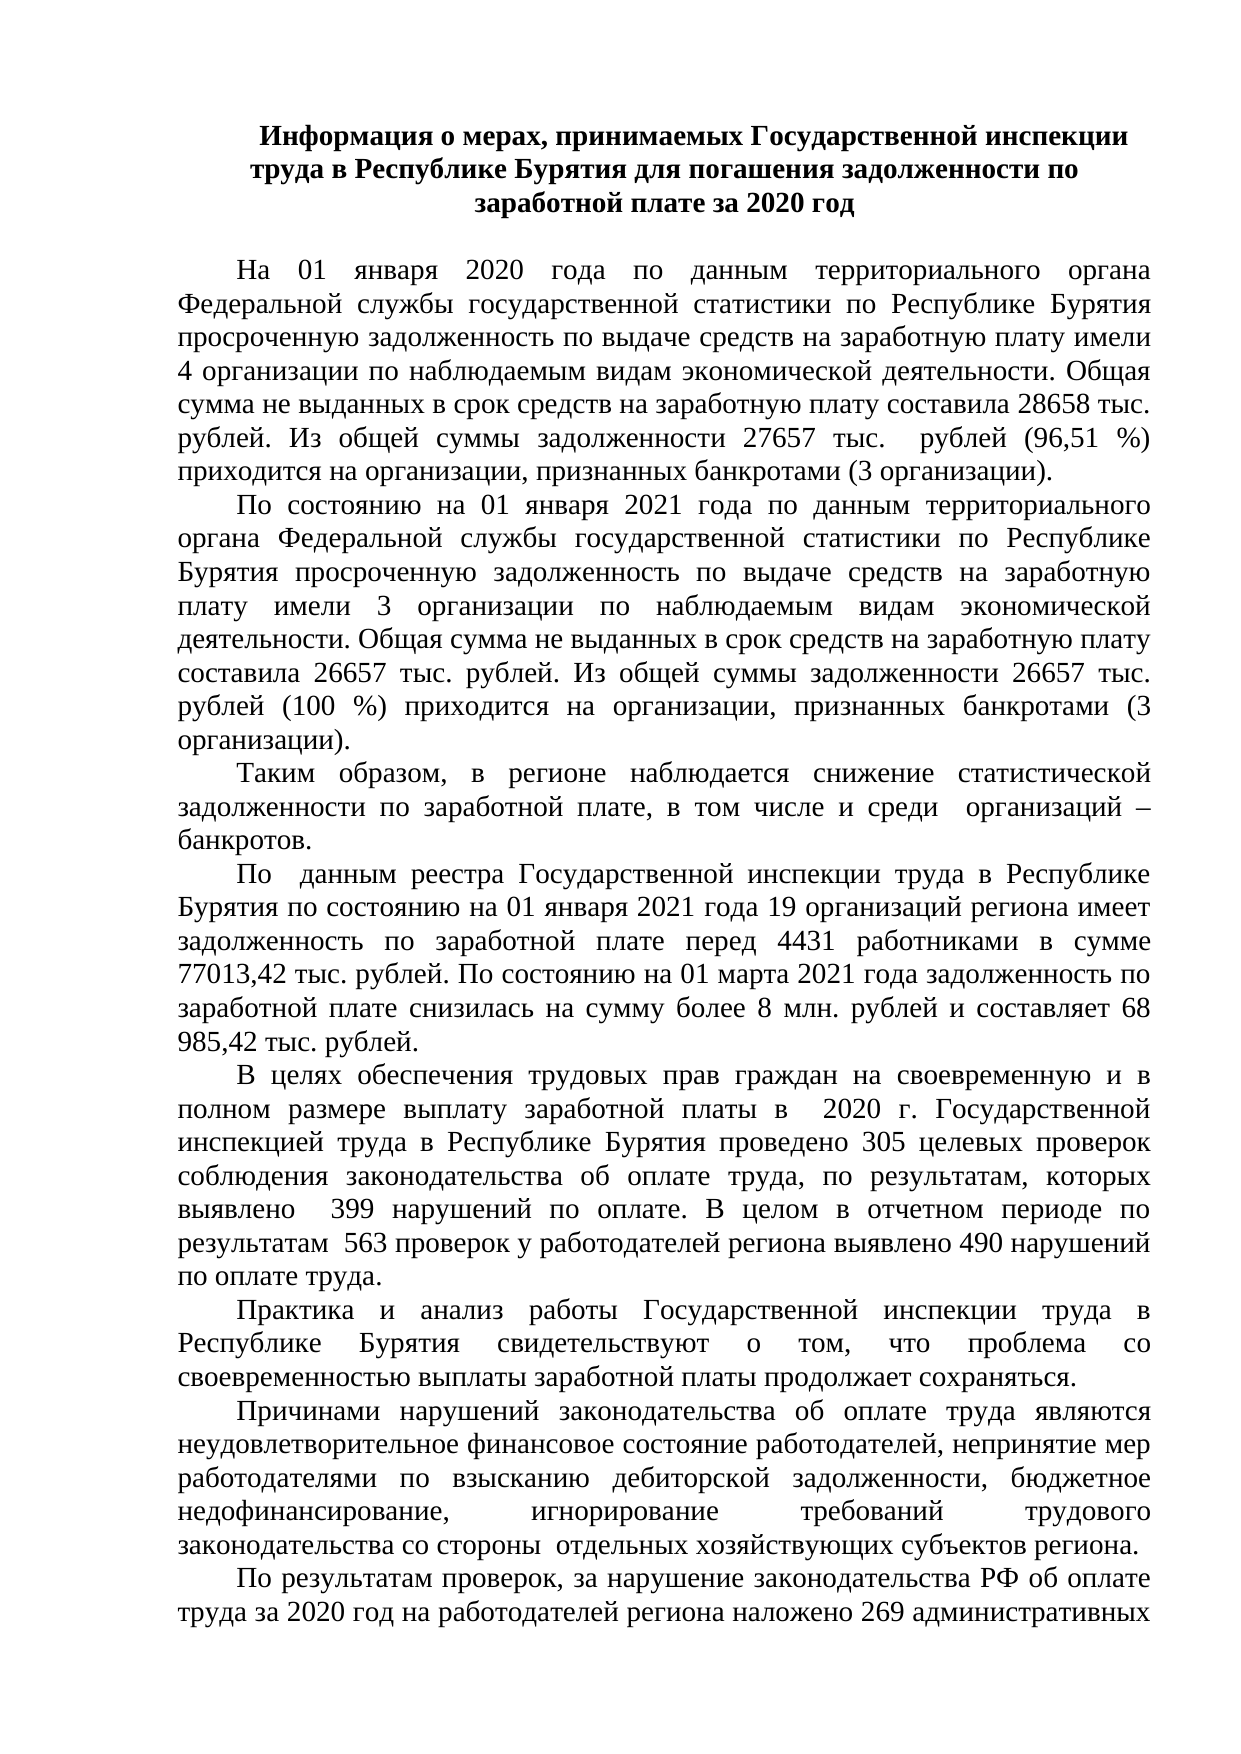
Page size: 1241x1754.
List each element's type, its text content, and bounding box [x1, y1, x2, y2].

text Причинами нарушений законодательства об оплате труда являются неудовлетворительное финансовое состояние работодателей, непринятие мер работодателями по взысканию дебиторской задолженности, бюджетное недофинансирование, игнорирование требований трудового законодательства со стороны отдельных хозяйствующих субъектов региона. [177, 1393, 1152, 1560]
text По состоянию на 01 января 2021 года по данным территориального органа Федеральной службы государственной статистики по Республике Бурятия просроченную задолженность по выдаче средств на заработную плату имели 3 организации по наблюдаемым видам экономической деятельности. Общая сумма не выданных в срок средств на заработную плату составила 26657 тыс. рублей. Из общей суммы задолженности 26657 тыс. рублей (100 %) приходится на организации, признанных банкротами (3 организации). [177, 487, 1152, 755]
text На 01 января 2020 года по данным территориального органа Федеральной службы государственной статистики по Республике Бурятия просроченную задолженность по выдаче средств на заработную плату имели 4 организации по наблюдаемым видам экономической деятельности. Общая сумма не выданных в срок средств на заработную плату составила 28658 тыс. рублей. Из общей суммы задолженности 27657 тыс. рублей (96,51 %) приходится на организации, признанных банкротами (3 организации). [177, 252, 1152, 487]
text Практика и анализ работы Государственной инспекции труда в Республике Бурятия свидетельствуют о том, что проблема со своевременностью выплаты заработной платы продолжает сохраняться. [177, 1292, 1152, 1393]
text Таким образом, в регионе наблюдается снижение статистической задолженности по заработной плате, в том числе и среди организаций – банкротов. [177, 755, 1152, 856]
text В целях обеспечения трудовых прав граждан на своевременную и в полном размере выплату заработной платы в 2020 г. Государственной инспекцией труда в Республике Бурятия проведено 305 целевых проверок соблюдения законодательства об оплате труда, по результатам, которых выявлено 399 нарушений по оплате. В целом в отчетном периоде по результатам 563 проверок у работодателей региона выявлено 490 нарушений по оплате труда. [177, 1057, 1152, 1292]
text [177, 1560, 1152, 1627]
text По данным реестра Государственной инспекции труда в Республике Бурятия по состоянию на 01 января 2021 года 19 организаций региона имеет задолженность по заработной плате перед 4431 работниками в сумме 77013,42 тыс. рублей. По состоянию на 01 марта 2021 года задолженность по заработной плате снизилась на сумму более 8 млн. рублей и составляет 68 985,42 тыс. рублей. [177, 856, 1152, 1057]
text Информация о мерах, принимаемых Государственной инспекции труда в Республике Бурятия для погашения задолженности по заработной плате за 2020 год [177, 118, 1152, 219]
